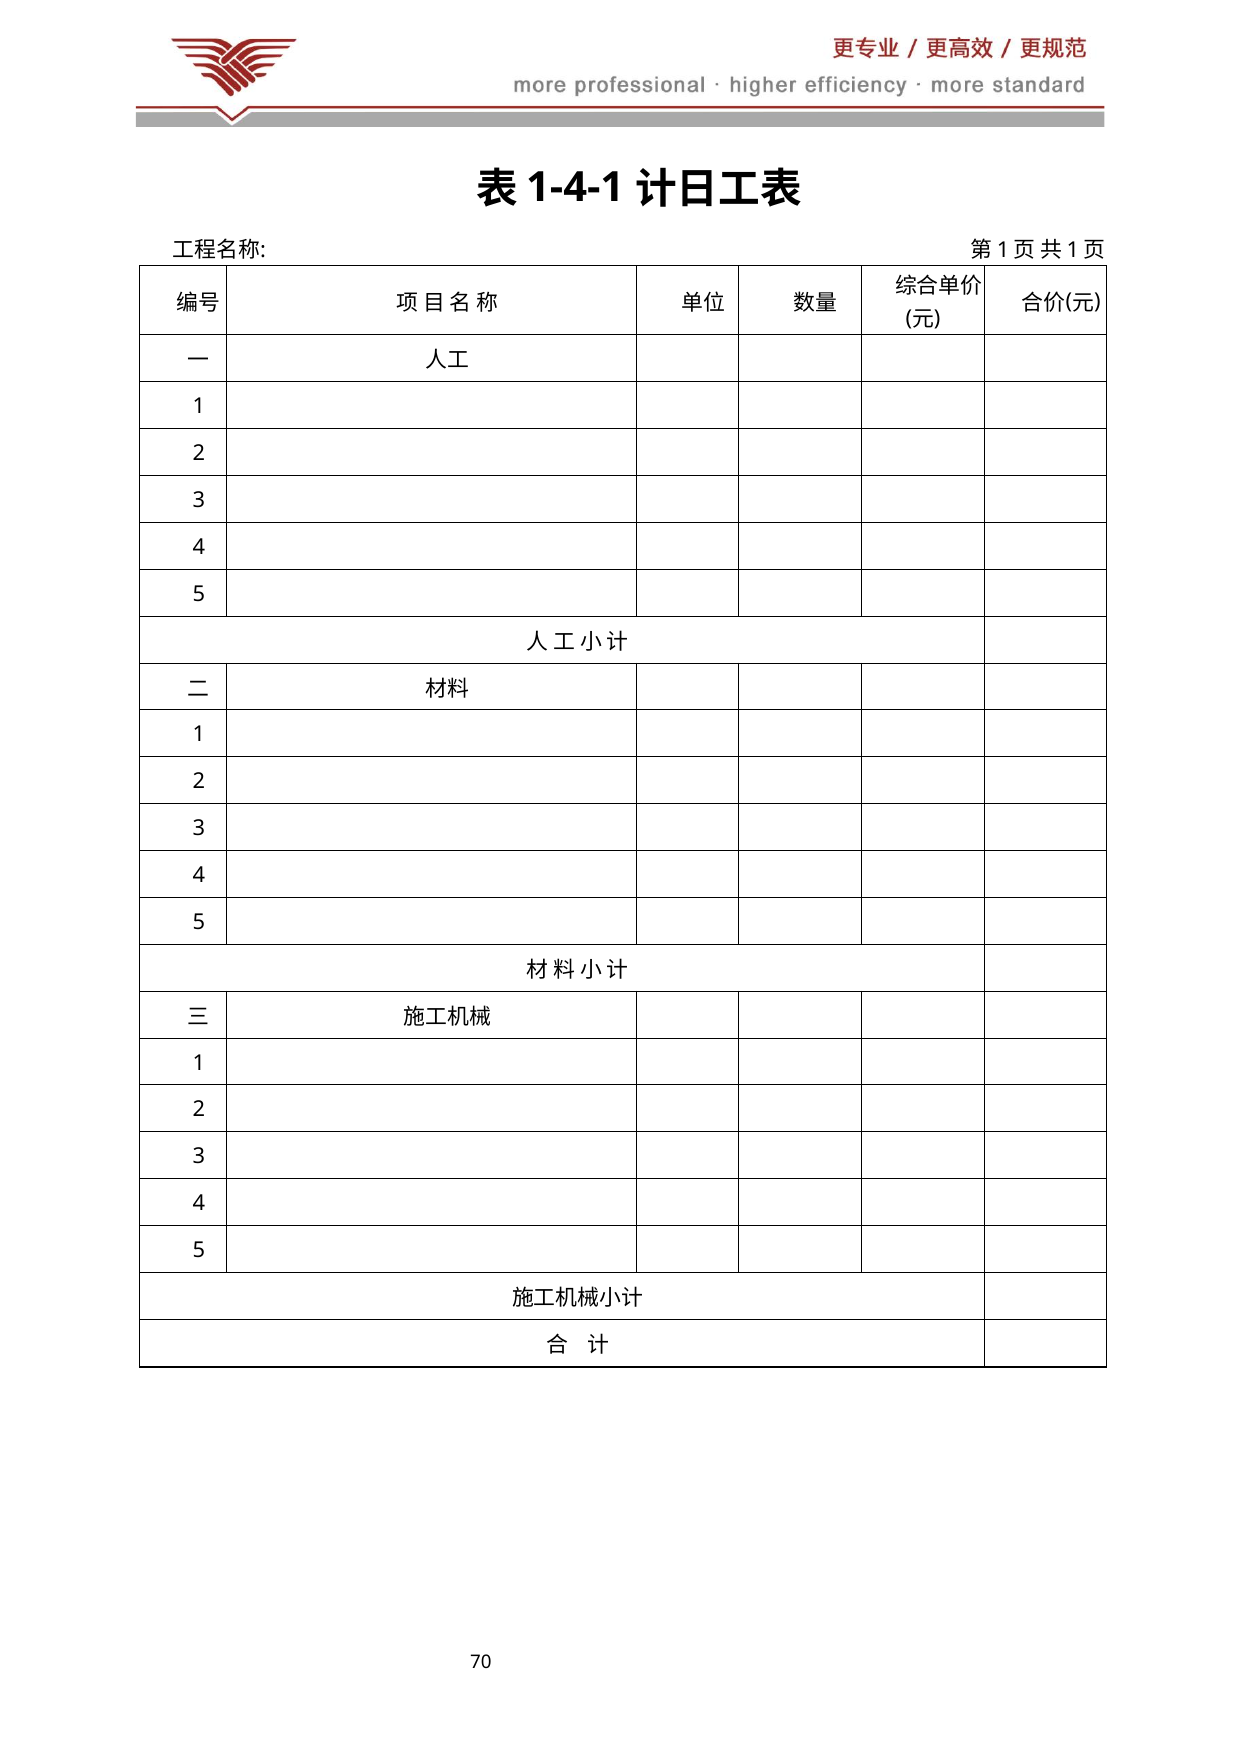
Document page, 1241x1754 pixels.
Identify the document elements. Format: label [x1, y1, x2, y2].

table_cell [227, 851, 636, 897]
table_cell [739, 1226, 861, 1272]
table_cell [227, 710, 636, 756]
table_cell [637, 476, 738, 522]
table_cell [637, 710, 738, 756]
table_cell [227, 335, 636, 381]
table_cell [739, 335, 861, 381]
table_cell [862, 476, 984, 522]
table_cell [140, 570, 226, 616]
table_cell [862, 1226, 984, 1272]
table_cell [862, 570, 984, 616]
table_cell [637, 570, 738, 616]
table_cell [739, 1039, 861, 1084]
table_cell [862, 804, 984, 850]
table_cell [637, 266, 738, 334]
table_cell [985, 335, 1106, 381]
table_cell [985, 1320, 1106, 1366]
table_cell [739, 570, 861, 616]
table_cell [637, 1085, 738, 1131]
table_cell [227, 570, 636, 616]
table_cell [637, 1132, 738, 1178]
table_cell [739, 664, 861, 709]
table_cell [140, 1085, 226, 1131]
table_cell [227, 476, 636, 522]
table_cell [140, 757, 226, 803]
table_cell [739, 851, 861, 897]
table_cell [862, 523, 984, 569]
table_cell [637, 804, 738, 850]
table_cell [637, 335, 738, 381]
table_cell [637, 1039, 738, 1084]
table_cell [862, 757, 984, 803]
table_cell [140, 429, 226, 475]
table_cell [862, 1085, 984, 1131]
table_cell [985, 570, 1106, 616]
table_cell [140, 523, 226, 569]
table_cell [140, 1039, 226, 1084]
picture [135, 14, 1105, 127]
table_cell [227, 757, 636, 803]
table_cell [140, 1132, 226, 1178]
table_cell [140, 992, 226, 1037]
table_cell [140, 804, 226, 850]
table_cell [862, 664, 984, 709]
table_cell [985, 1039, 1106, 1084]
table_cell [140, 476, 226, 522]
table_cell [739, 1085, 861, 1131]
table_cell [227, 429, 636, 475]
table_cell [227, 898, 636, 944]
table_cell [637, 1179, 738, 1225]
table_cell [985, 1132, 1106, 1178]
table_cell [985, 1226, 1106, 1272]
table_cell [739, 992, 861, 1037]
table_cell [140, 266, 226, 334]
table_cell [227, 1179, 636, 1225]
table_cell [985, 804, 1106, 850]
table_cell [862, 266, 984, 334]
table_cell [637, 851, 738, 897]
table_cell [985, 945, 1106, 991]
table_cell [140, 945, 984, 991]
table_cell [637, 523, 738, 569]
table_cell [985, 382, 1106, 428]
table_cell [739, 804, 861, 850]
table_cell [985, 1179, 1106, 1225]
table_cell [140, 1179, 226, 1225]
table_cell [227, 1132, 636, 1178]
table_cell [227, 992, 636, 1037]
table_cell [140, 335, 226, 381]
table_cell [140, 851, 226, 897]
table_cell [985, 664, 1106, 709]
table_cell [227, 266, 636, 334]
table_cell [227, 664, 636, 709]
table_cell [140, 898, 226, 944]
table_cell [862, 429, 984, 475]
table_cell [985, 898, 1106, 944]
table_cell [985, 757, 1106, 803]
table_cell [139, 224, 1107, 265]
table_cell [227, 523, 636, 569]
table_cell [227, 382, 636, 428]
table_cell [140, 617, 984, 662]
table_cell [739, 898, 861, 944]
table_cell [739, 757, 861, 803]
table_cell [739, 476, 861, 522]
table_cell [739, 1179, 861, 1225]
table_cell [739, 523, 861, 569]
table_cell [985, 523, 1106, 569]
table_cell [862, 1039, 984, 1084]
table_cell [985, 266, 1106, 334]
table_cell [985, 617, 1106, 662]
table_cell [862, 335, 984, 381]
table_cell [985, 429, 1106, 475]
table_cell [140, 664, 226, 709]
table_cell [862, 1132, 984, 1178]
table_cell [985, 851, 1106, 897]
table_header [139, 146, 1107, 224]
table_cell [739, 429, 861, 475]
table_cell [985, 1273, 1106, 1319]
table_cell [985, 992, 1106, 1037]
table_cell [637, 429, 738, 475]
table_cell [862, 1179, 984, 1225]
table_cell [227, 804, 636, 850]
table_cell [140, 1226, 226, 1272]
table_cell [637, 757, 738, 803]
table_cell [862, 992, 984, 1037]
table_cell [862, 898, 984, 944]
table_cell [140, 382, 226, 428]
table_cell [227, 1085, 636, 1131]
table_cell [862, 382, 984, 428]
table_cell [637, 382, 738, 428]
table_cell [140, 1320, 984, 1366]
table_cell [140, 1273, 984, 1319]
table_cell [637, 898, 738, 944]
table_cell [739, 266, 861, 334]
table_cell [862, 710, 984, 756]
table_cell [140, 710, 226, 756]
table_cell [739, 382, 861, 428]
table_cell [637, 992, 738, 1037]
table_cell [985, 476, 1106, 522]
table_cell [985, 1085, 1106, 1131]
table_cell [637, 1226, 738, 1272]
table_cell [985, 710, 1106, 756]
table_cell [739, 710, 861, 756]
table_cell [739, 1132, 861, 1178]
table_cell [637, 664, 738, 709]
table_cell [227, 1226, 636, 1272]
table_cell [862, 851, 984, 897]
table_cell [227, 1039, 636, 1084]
